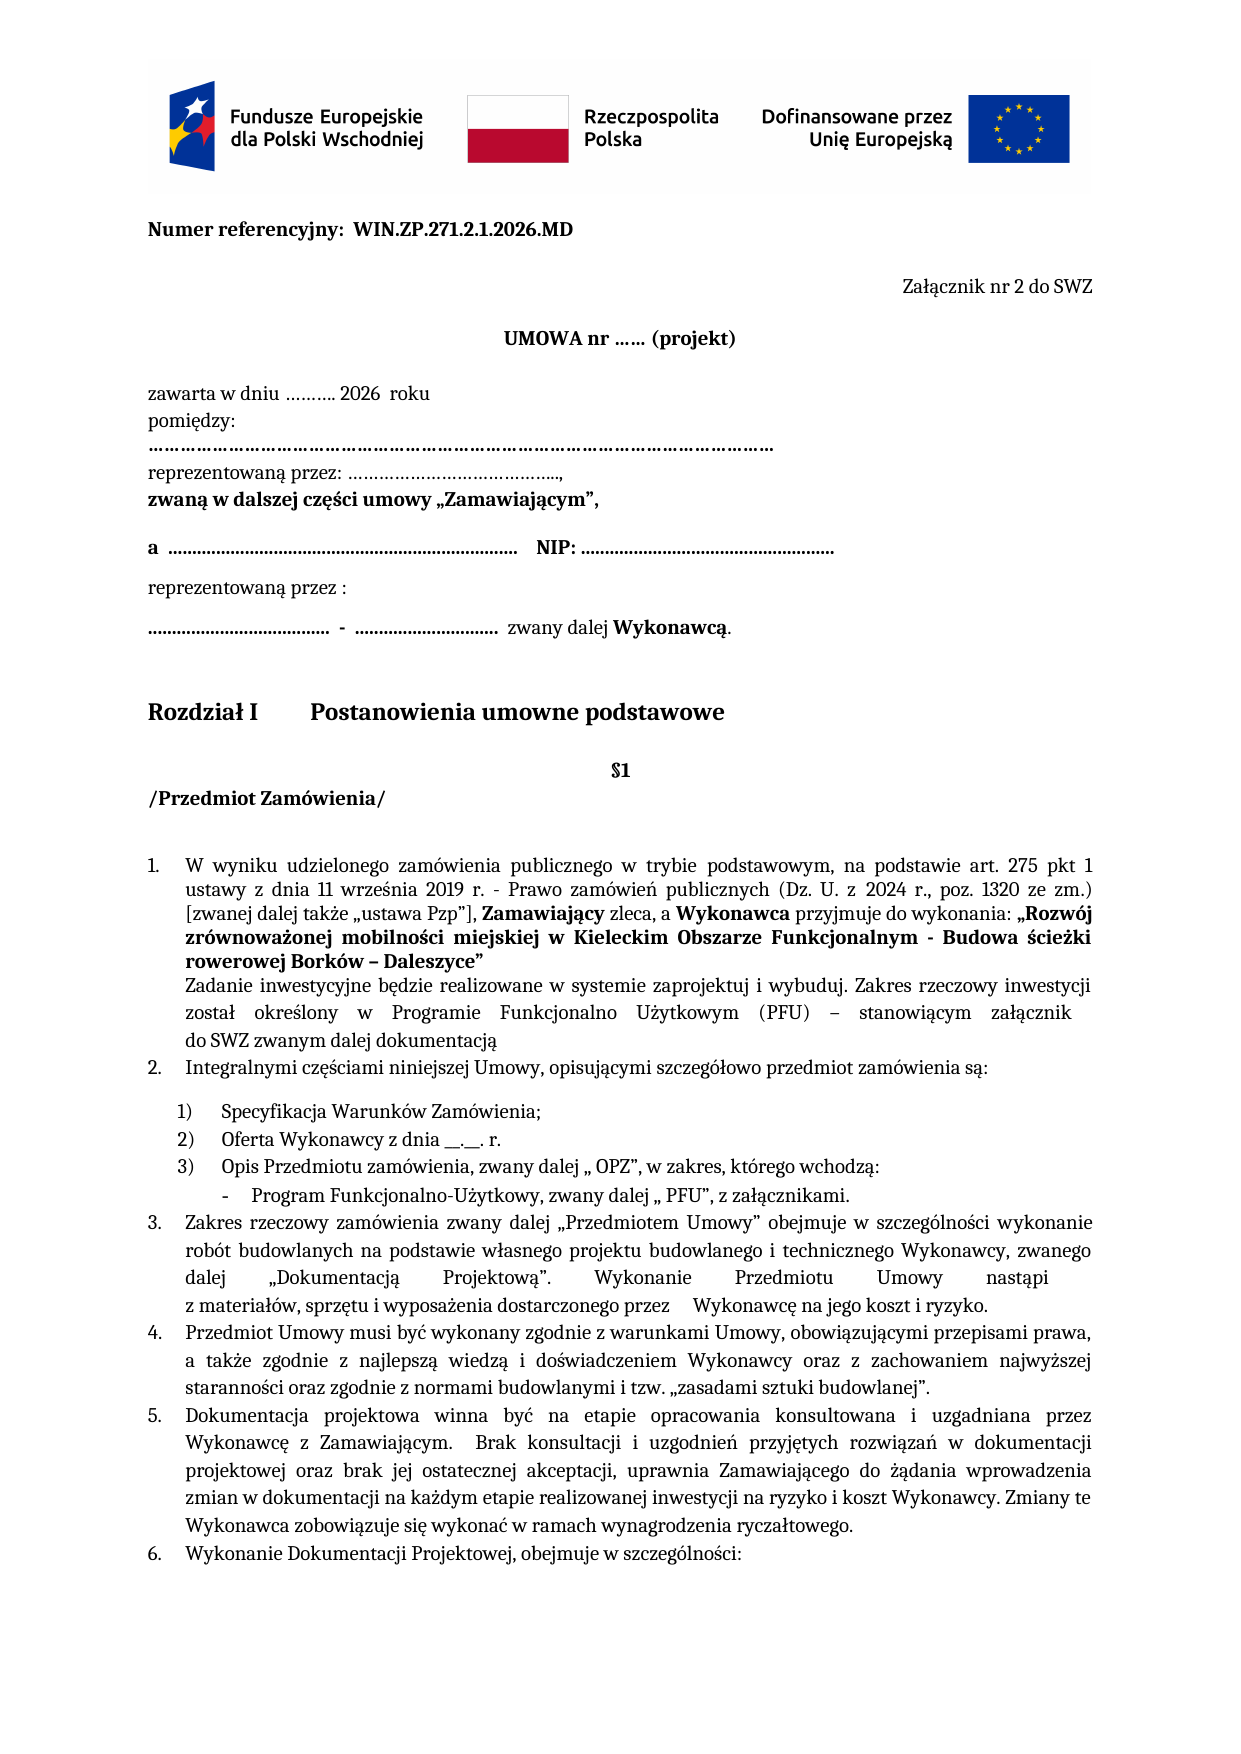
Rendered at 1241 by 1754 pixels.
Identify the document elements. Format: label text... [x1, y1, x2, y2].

title a ......................................................................... NIP: ..................................................... [148, 536, 1092, 560]
list Dokumentacja projektowa winna być na etapie opracowania konsultowana i uzgadniana przez Wykonawcę z Zamawiającym. Brak konsultacji i uzgodnień przyjętych rozwiązań w dokumentacji projektowej oraz brak jej ostatecznej akceptacji, uprawnia Zamawiającego do żądania wprowadzenia zmian w dokumentacji na każdym etapie realizowanej inwestycji na ryzyko i koszt Wykonawcy. Zmiany te Wykonawca zobowiązuje się wykonać w ramach wynagrodzenia ryczałtowego. [148, 1403, 1092, 1537]
text zawarta w dniu ………. 2026 roku [148, 381, 1092, 405]
text zwaną w dalszej części umowy „Zamawiającym”, [148, 488, 1092, 512]
text /Przedmiot Zamówienia/ [148, 786, 1092, 810]
text Rozdział I Postanowienia umowne podstawowe [148, 698, 1092, 727]
text ……………………………………………………………………………………………………… [148, 433, 1092, 457]
list Wykonanie Dokumentacji Projektowej, obejmuje w szczególności: [148, 1542, 1092, 1566]
list W wyniku udzielonego zamówienia publicznego w trybie podstawowym, na podstawie art. 275 pkt 1 ustawy z dnia 11 września 2019 r. - Prawo zamówień publicznych (Dz. U. z 2024 r., poz. 1320 ze zm.) [zwanej dalej także „ustawa Pzp”], Zamawiający zleca, a Wykonawca przyjmuje do wykonania: „Rozwój zrównoważonej mobilności miejskiej w Kieleckim Obszarze Funkcjonalnym - Budowa ścieżki rowerowej Borków – Daleszyce” [148, 854, 1092, 973]
list Specyfikacja Warunków Zamówienia; [177, 1100, 1092, 1124]
text ...................................... - .............................. zwany dalej Wykonawcą. [148, 616, 1092, 640]
list Przedmiot Umowy musi być wykonany zgodnie z warunkami Umowy, obowiązującymi przepisami prawa, a także zgodnie z najlepszą wiedzą i doświadczeniem Wykonawcy oraz z zachowaniem najwyższej staranności oraz zgodnie z normami budowlanymi i tzw. „zasadami sztuki budowlanej”. [148, 1321, 1092, 1400]
list Zadanie inwestycyjne będzie realizowane w systemie zaprojektuj i wybuduj. Zakres rzeczowy inwestycji został określony w Programie Funkcjonalno Użytkowym (PFU) – stanowiącym załącznik do SWZ zwanym dalej dokumentacją [185, 973, 1092, 1052]
text UMOWA nr …… (projekt) [148, 326, 1092, 350]
text pomiędzy: [148, 409, 1092, 433]
list Zakres rzeczowy zamówienia zwany dalej „Przedmiotem Umowy” obejmuje w szczególności wykonanie robót budowlanych na podstawie własnego projektu budowlanego i technicznego Wykonawcy, zwanego dalej „Dokumentacją Projektową”. Wykonanie Przedmiotu Umowy nastąpi z materiałów, sprzętu i wyposażenia dostarczonego przez Wykonawcę na jego koszt i ryzyko. [148, 1211, 1092, 1317]
text reprezentowaną przez: ………………………………….., [148, 460, 1092, 484]
text §1 [148, 759, 1092, 783]
list Integralnymi częściami niniejszej Umowy, opisującymi szczegółowo przedmiot zamówienia są: [148, 1056, 1092, 1080]
text Załącznik nr 2 do SWZ [148, 275, 1092, 299]
list Oferta Wykonawcy z dnia __.__. r. [177, 1128, 1092, 1152]
picture [147, 59, 1092, 194]
list Opis Przedmiotu zamówienia, zwany dalej „ OPZ”, w zakres, którego wchodzą: [177, 1155, 1092, 1179]
text reprezentowaną przez : [148, 576, 1092, 600]
list Program Funkcjonalno-Użytkowy, zwany dalej „ PFU”, z załącznikami. [222, 1183, 1092, 1207]
